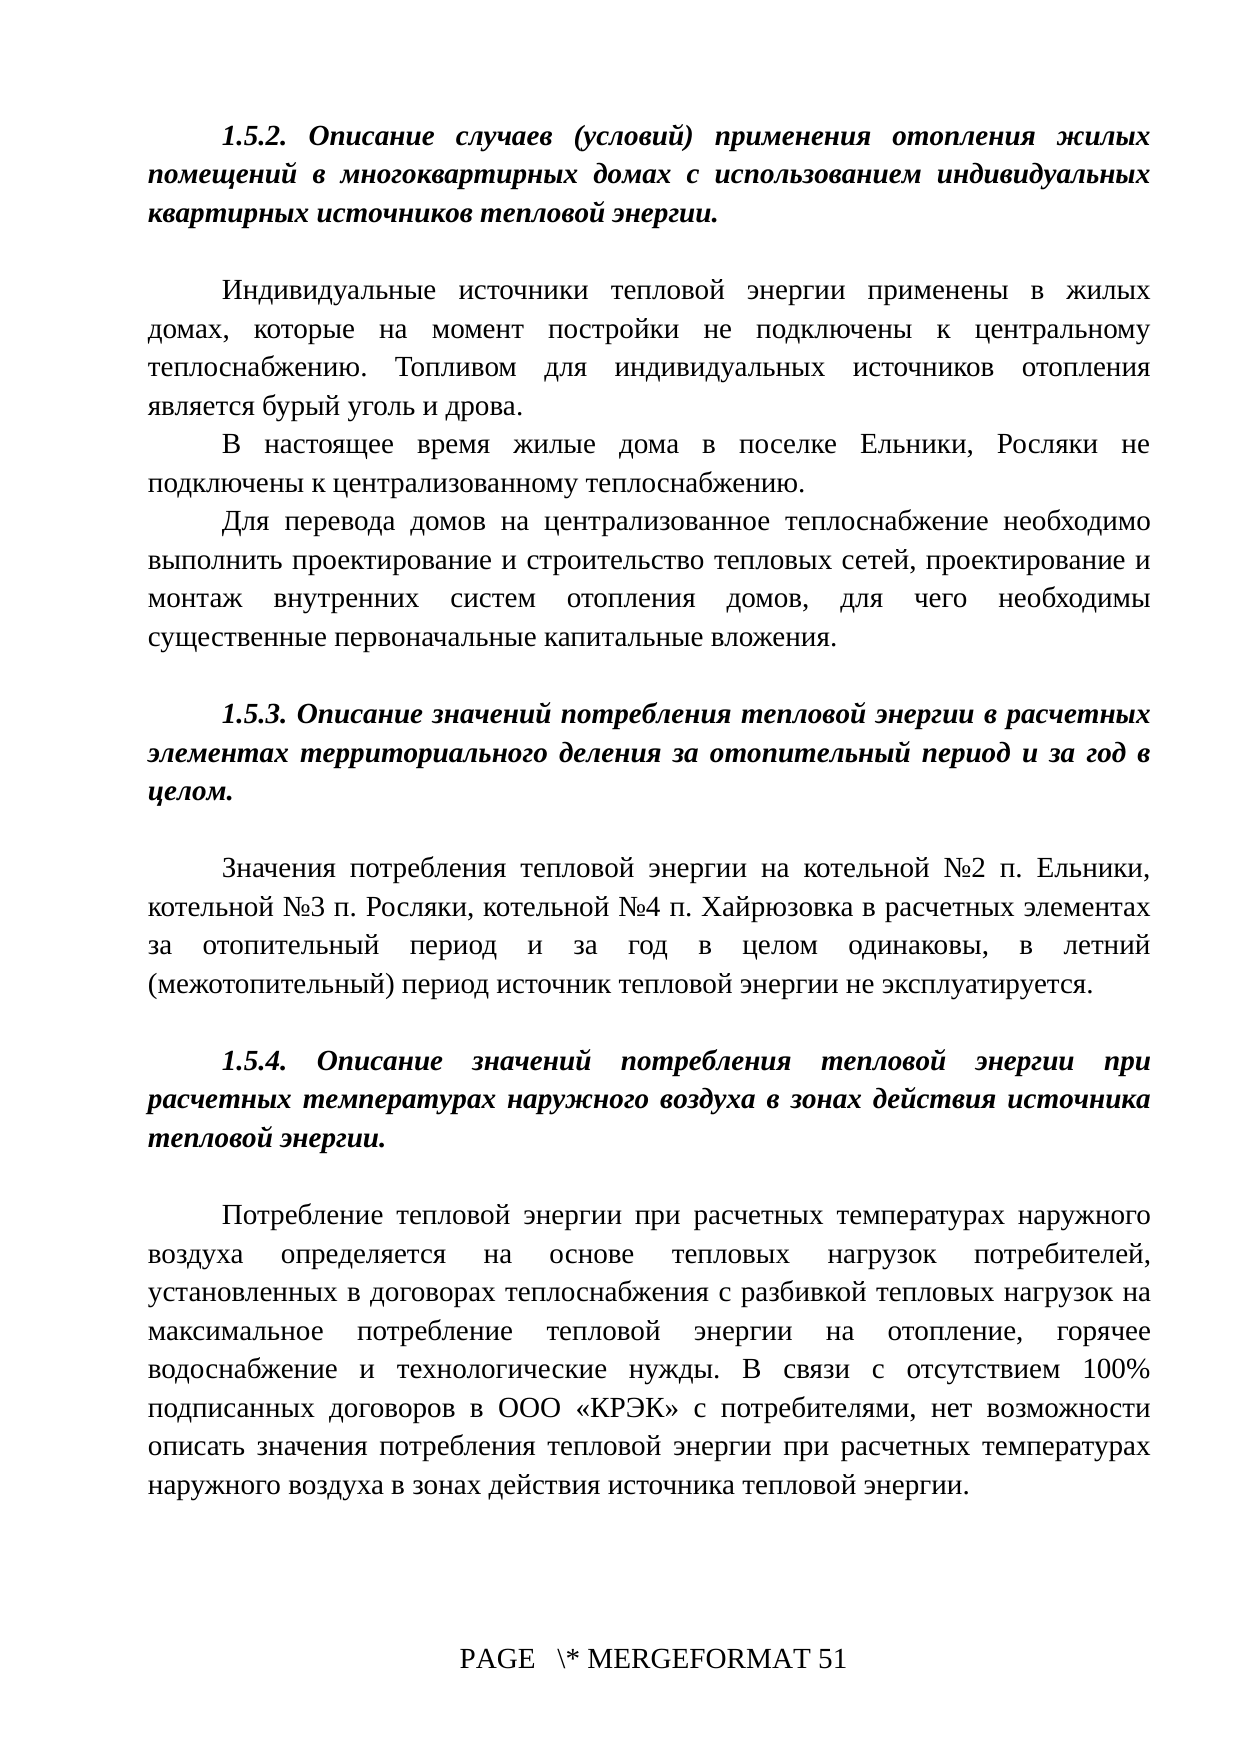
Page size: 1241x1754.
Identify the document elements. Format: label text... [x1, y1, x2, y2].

text Значения потребления тепловой энергии на котельной №2 п. Ельники, котельной №3 п. Росляки, котельной №4 п. Хайрюзовка в расчетных элементах за отопительный период и за год в целом одинаковы, в летний (межотопительный) период источник тепловой энергии не эксплуатируется. [148, 850, 1152, 999]
text Потребление тепловой энергии при расчетных температурах наружного воздуха определяется на основе тепловых нагрузок потребителей, установленных в договорах теплоснабжения с разбивкой тепловых нагрузок на максимальное потребление тепловой энергии на отопление, горячее водоснабжение и технологические нужды. В связи с отсутствием 100% подписанных договоров в ООО «КРЭК» с потребителями, нет возможности описать значения потребления тепловой энергии при расчетных температурах наружного воздуха в зонах действия источника тепловой энергии. [148, 1197, 1152, 1501]
subtitle 1.5.2. Описание случаев (условий) применения отопления жилых помещений в многоквартирных домах с использованием индивидуальных квартирных источников тепловой энергии. [148, 118, 1152, 229]
text Индивидуальные источники тепловой энергии применены в жилых домах, которые на момент постройки не подключены к центральному теплоснабжению. Топливом для индивидуальных источников отопления является бурый уголь и дрова. [148, 272, 1152, 421]
subtitle 1.5.4. Описание значений потребления тепловой энергии при расчетных температурах наружного воздуха в зонах действия источника тепловой энергии. [148, 1043, 1152, 1154]
subtitle 1.5.3. Описание значений потребления тепловой энергии в расчетных элементах территориального деления за отопительный период и за год в целом. [148, 696, 1152, 807]
text В настоящее время жилые дома в поселке Ельники, Росляки не подключены к централизованному теплоснабжению. [148, 426, 1152, 498]
text Для перевода домов на централизованное теплоснабжение необходимо выполнить проектирование и строительство тепловых сетей, проектирование и монтаж внутренних систем отопления домов, для чего необходимы существенные первоначальные капитальные вложения. [148, 503, 1152, 653]
